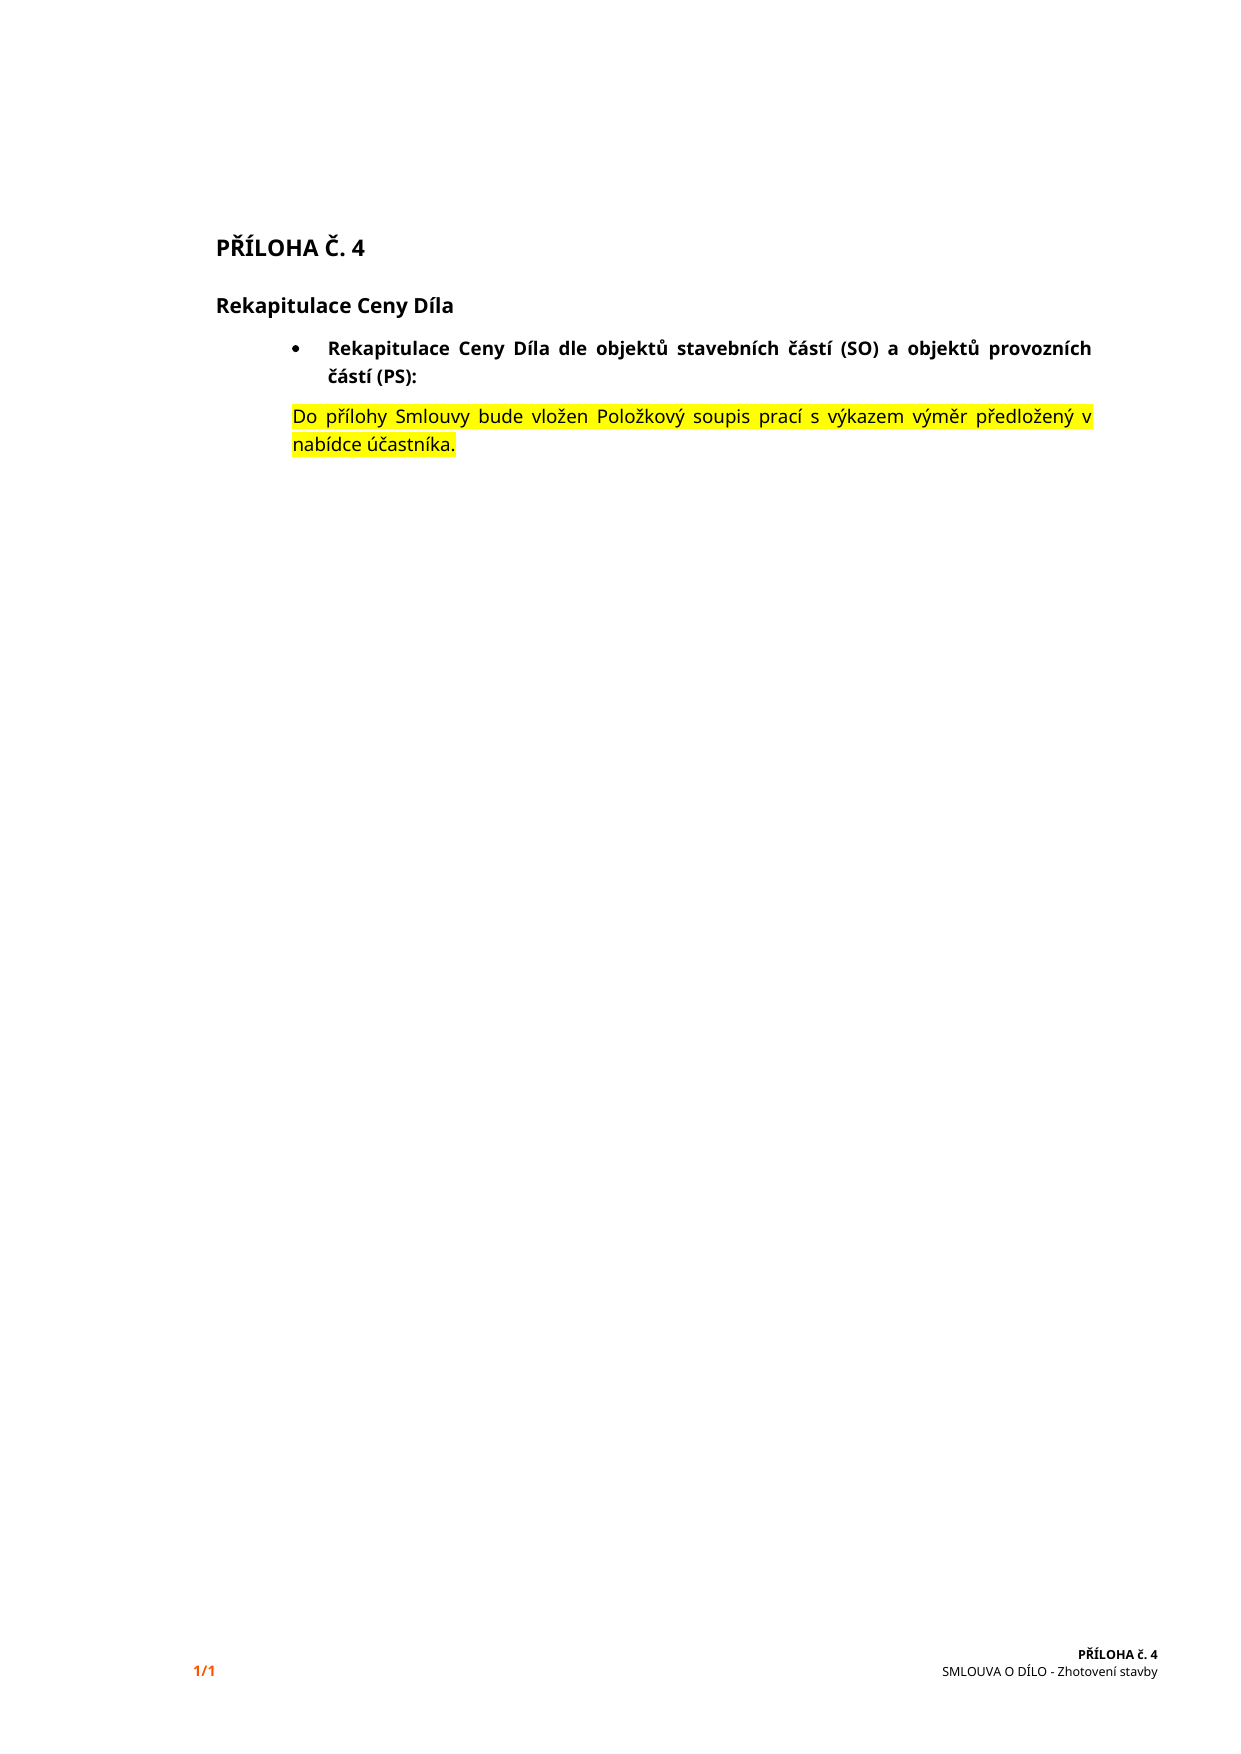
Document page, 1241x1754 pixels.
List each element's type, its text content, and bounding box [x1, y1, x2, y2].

text Rekapitulace Ceny Díla [216, 291, 1093, 320]
text Příloha č. 4 [216, 232, 1093, 263]
text Do přílohy Smlouvy bude vložen Položkový soupis prací s výkazem výměr předložený v nabídce účastníka. [292, 429, 1093, 457]
text Rekapitulace Ceny Díla dle objektů stavebních částí (SO) a objektů provozních částí (PS): [292, 335, 1093, 388]
